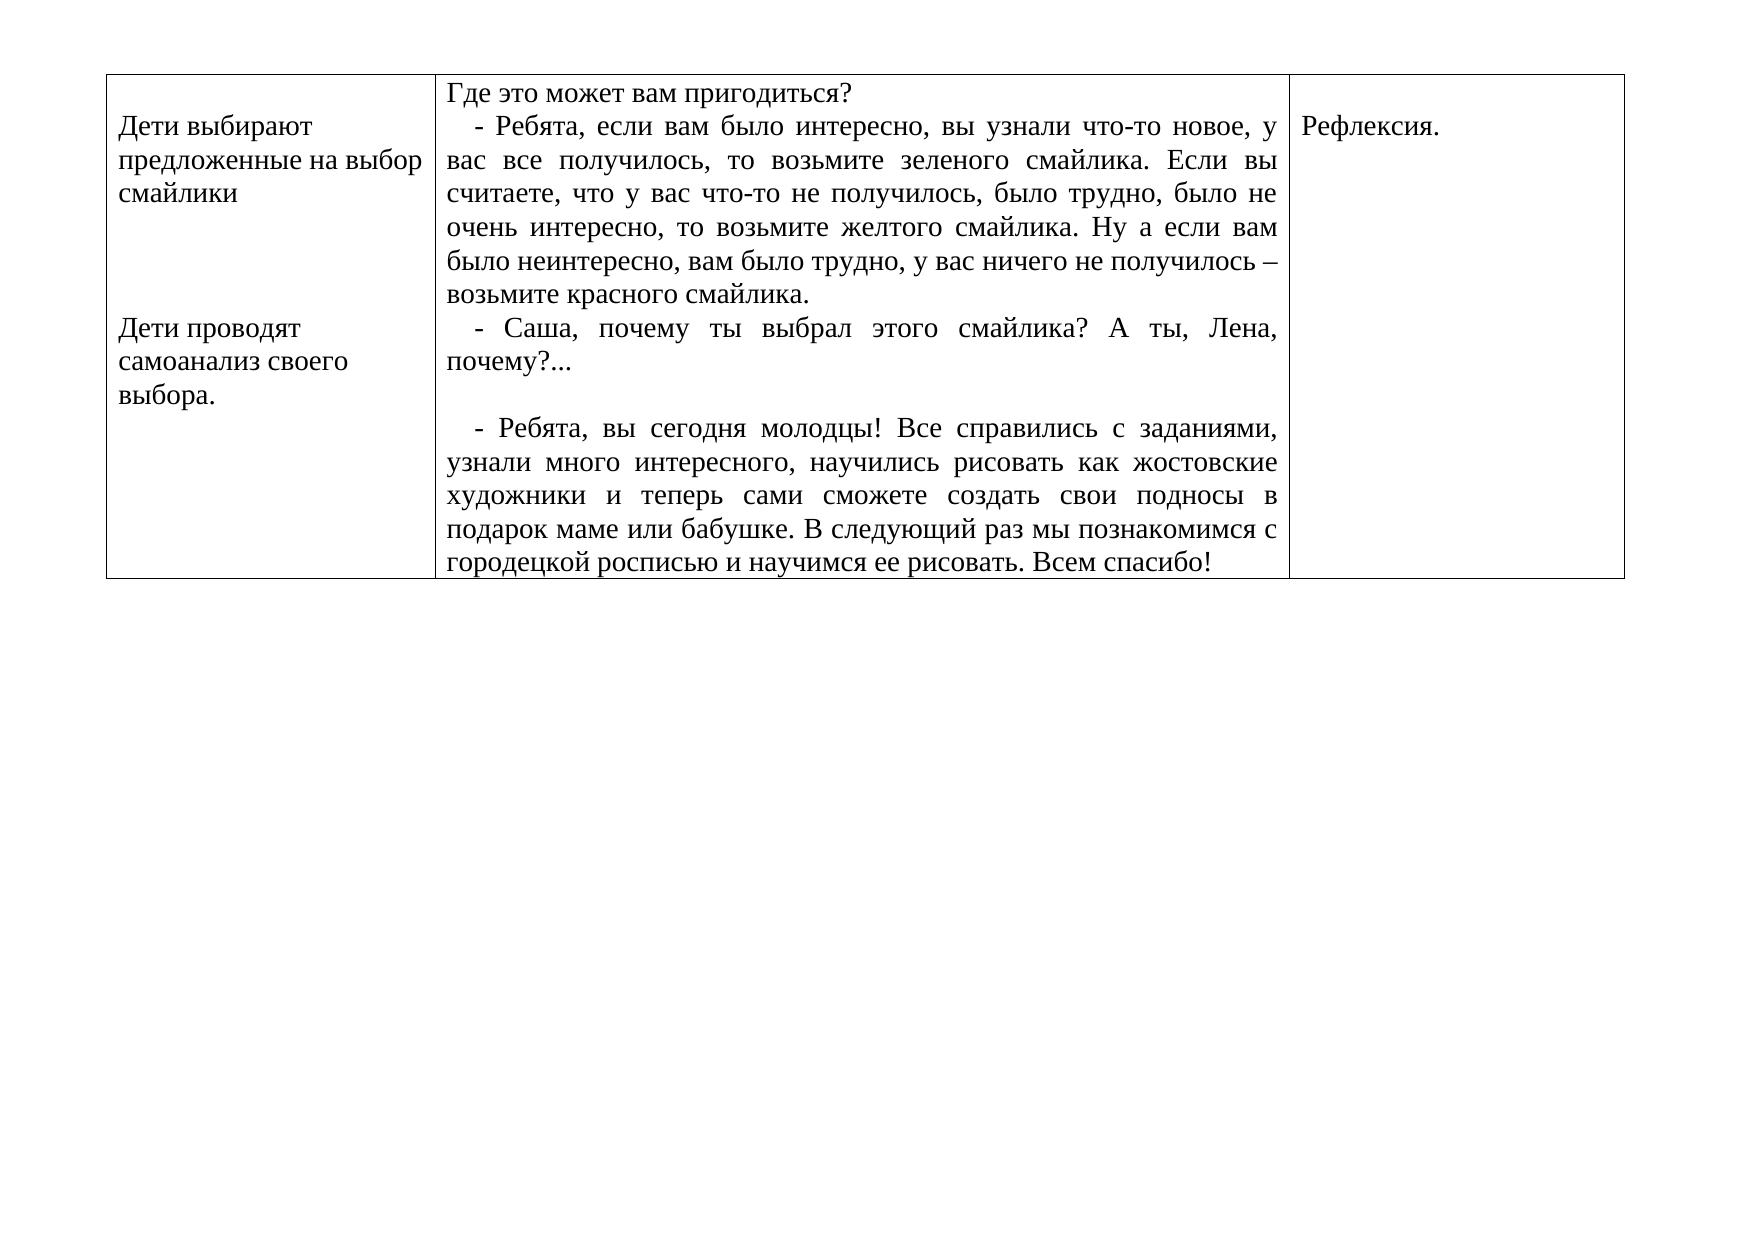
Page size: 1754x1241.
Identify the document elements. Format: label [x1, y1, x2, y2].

table_cell [1290, 75, 1624, 578]
table_cell [107, 75, 435, 578]
table_cell [436, 75, 1289, 578]
